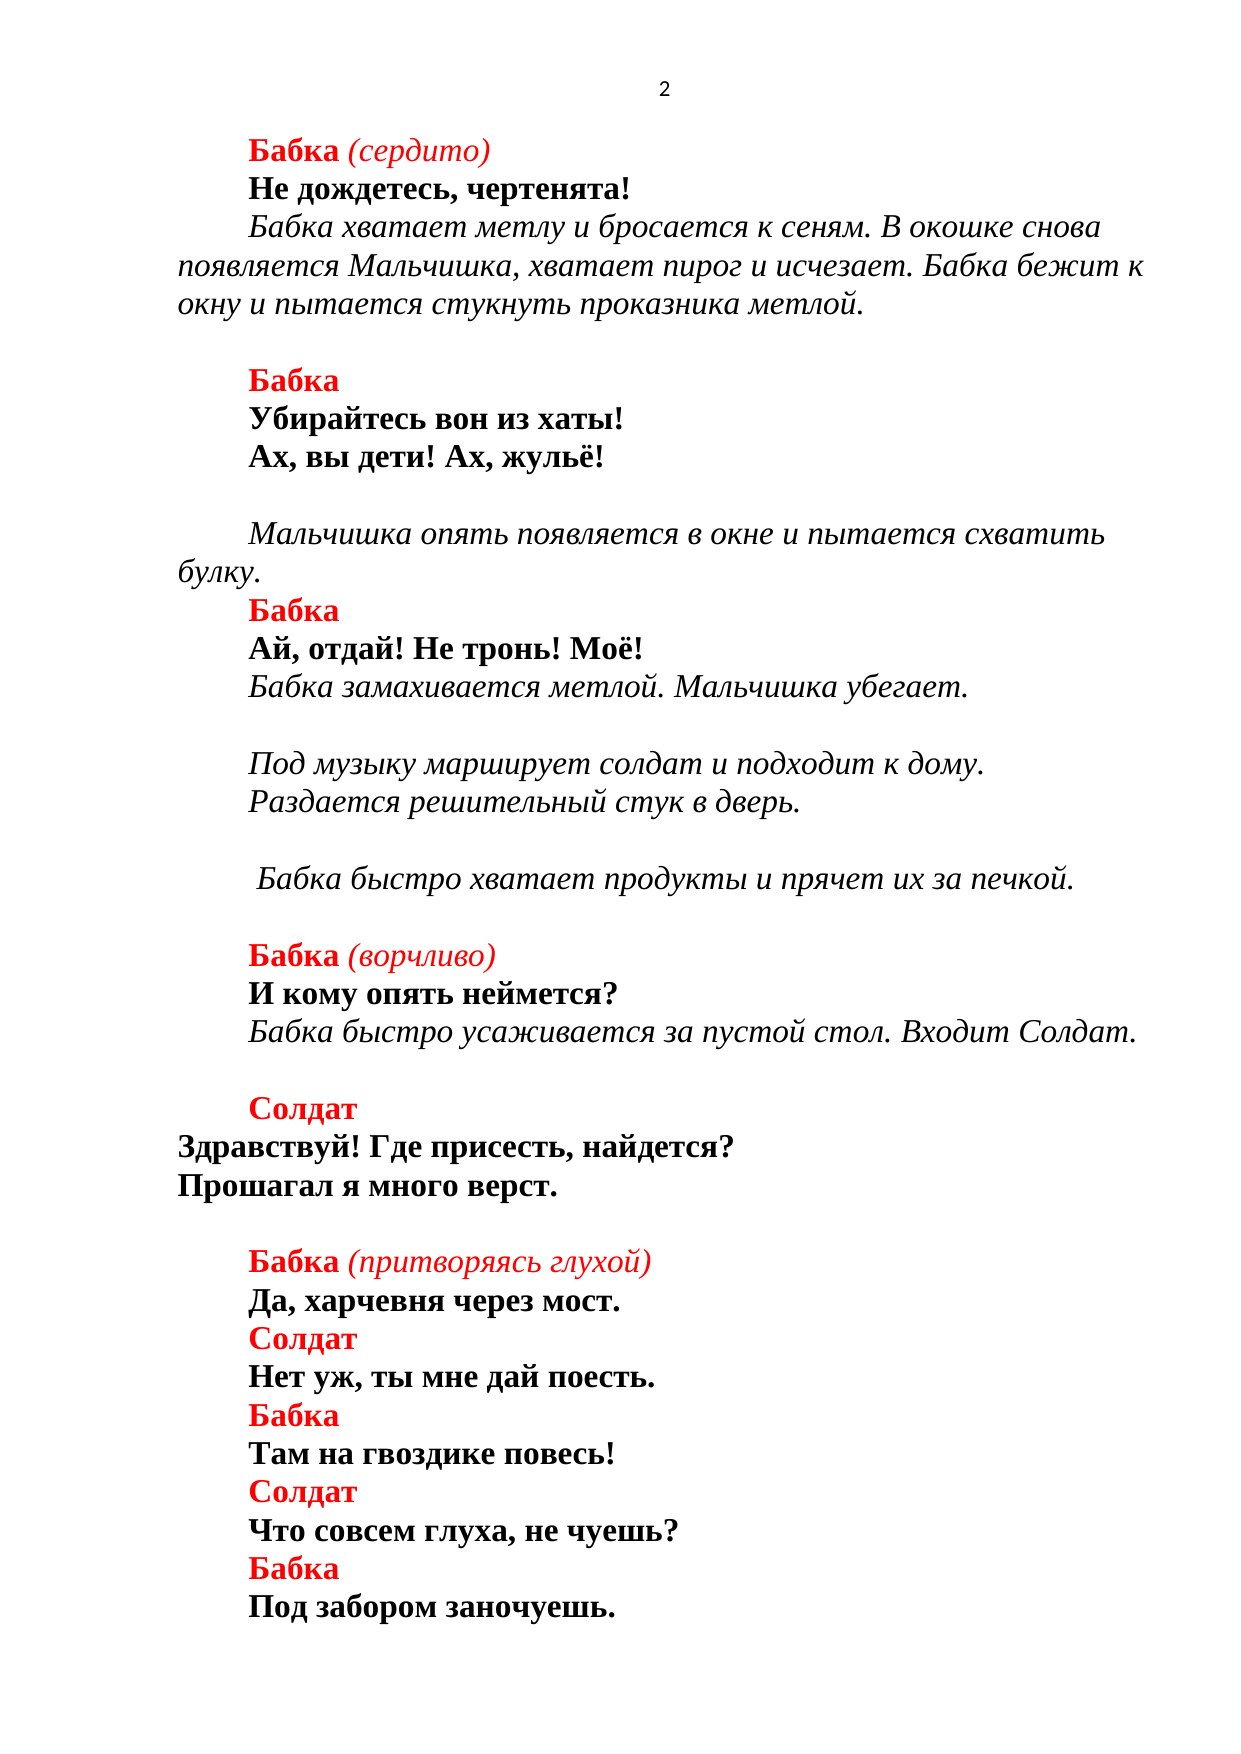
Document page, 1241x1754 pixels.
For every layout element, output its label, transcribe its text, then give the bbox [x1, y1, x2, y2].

text Бабка (ворчливо) [177, 935, 1152, 973]
text Ах, вы дети! Ах, жульё! [177, 436, 1152, 475]
text Бабка (сердито) [177, 130, 1152, 168]
text Убирайтесь вон из хаты! [177, 398, 1152, 436]
text Там на гвоздике повесь! [177, 1433, 1152, 1471]
text Да, харчевня через мост. [177, 1280, 1152, 1318]
text Бабка [177, 1395, 1152, 1433]
text Под музыку марширует солдат и подходит к дому. [177, 743, 1152, 781]
text Мальчишка опять появляется в окне и пытается схватить булку. [177, 513, 1152, 590]
text Здравствуй! Где присесть, найдется? Прошагал я много верст. [177, 1126, 1152, 1203]
text Солдат [177, 1471, 1152, 1510]
text Бабка [177, 1548, 1152, 1586]
text Бабка быстро хватает продукты и прячет их за печкой. [177, 858, 1152, 896]
text Бабка (притворяясь глухой) [177, 1241, 1152, 1280]
text Что совсем глуха, не чуешь? [177, 1510, 1152, 1548]
text Бабка замахивается метлой. Мальчишка убегает. [177, 666, 1152, 705]
text Не дождетесь, чертенята! [177, 168, 1152, 206]
text Солдат [177, 1088, 1152, 1126]
text Раздается решительный стук в дверь. [177, 781, 1152, 820]
text Солдат [177, 1318, 1152, 1356]
text Бабка [177, 360, 1152, 398]
text Бабка [177, 590, 1152, 628]
text Бабка хватает метлу и бросается к сеням. В окошке снова появляется Мальчишка, хватает пирог и исчезает. Бабка бежит к окну и пытается стукнуть проказника метлой. [177, 206, 1152, 321]
text И кому опять неймется? [177, 973, 1152, 1011]
text Под забором заночуешь. [177, 1586, 1152, 1625]
text Нет уж, ты мне дай поесть. [177, 1356, 1152, 1395]
text Ай, отдай! Не тронь! Моё! [177, 628, 1152, 666]
text Бабка быстро усаживается за пустой стол. Входит Солдат. [177, 1011, 1152, 1050]
